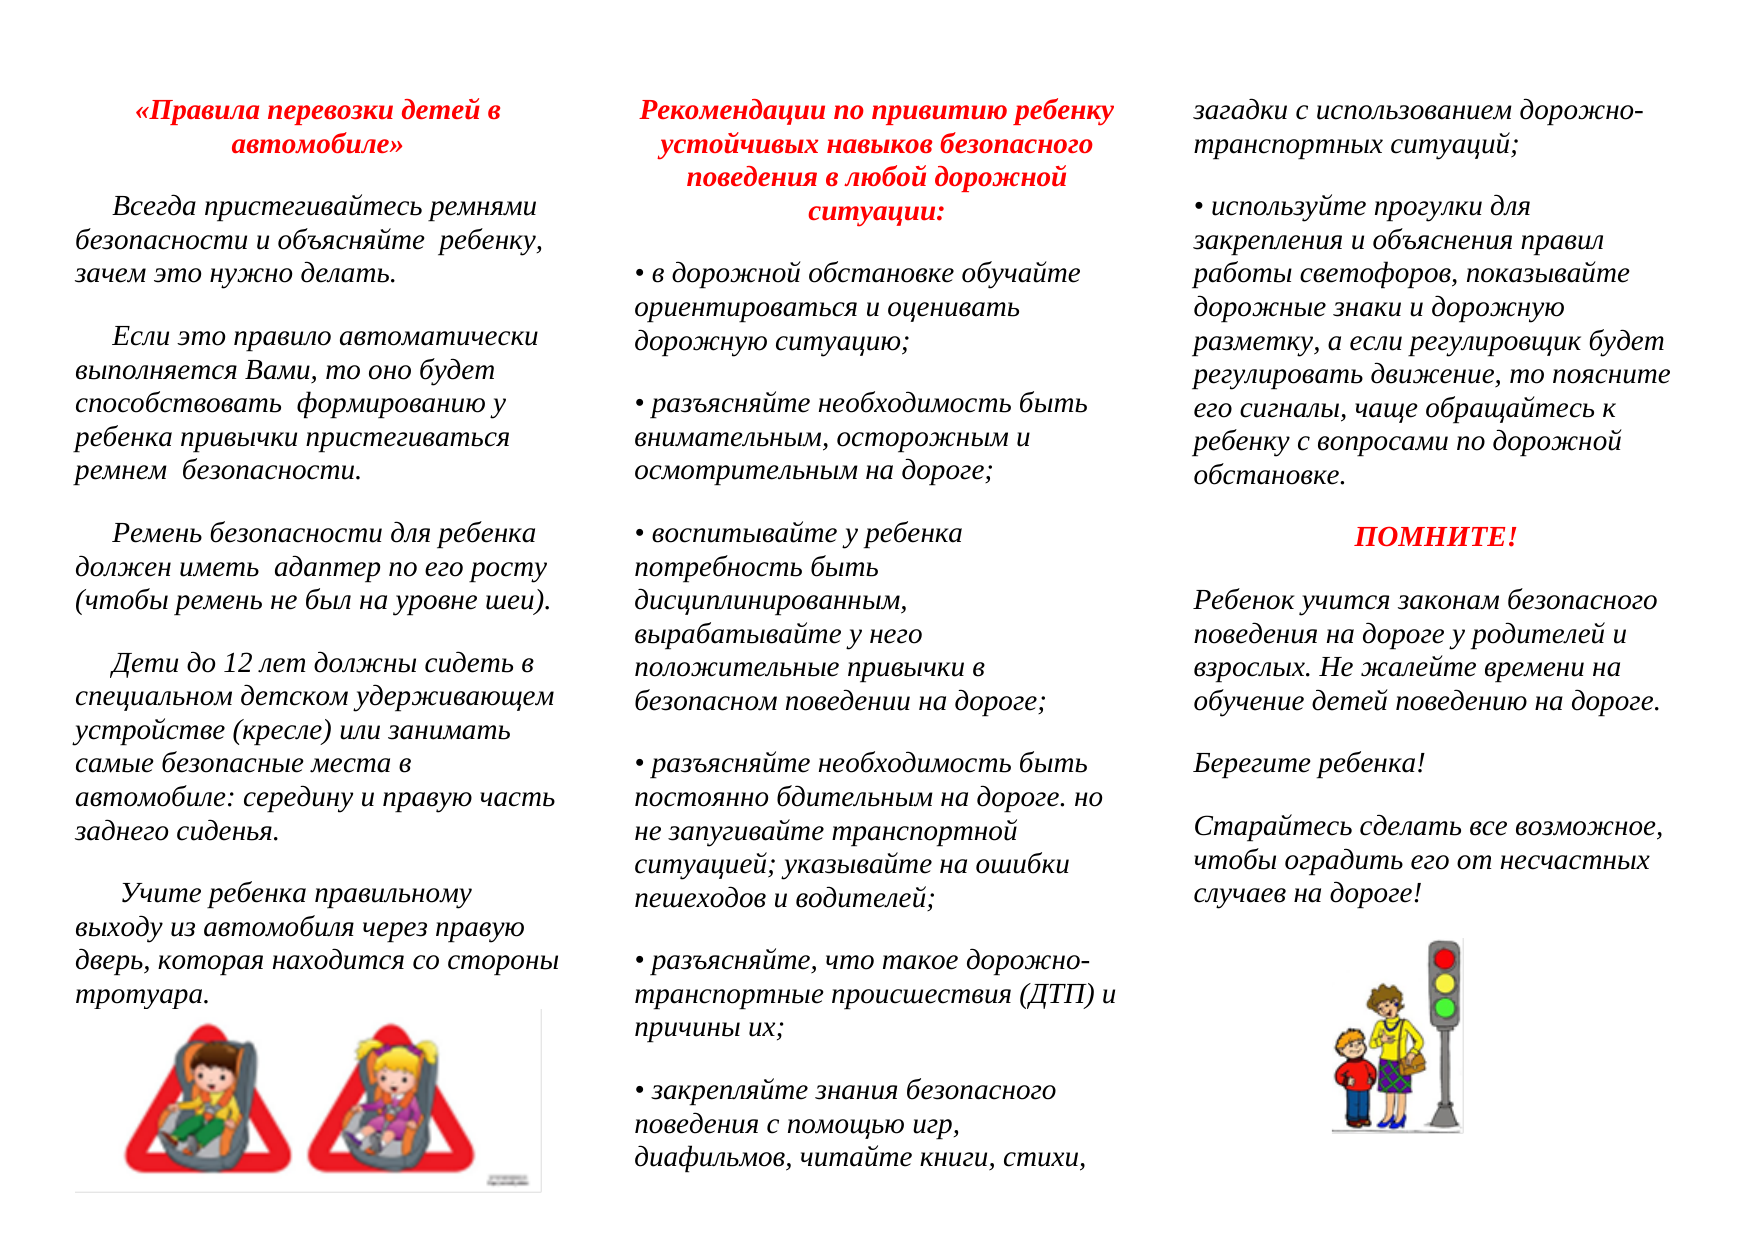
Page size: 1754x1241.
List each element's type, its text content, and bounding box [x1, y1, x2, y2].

text «Правила перевозки детей в автомобиле» [75, 92, 560, 159]
text • используйте прогулки для закрепления и объяснения правил работы светофоров, показывайте дорожные знаки и дорожную разметку, а если регулировщик будет регулировать движение, то поясните его сигналы, чаще обращайтесь к ребенку с вопросами по дорожной обстановке. [1193, 188, 1679, 490]
text  Всегда пристегивайтесь ремнями безопасности и объясняйте ребенку, зачем это нужно делать. [75, 188, 560, 289]
text  Если это правило автоматически выполняется Вами, то оно будет способствовать формированию у ребенка привычки пристегиваться ремнем безопасности. [75, 318, 560, 486]
picture [1331, 938, 1465, 1135]
text • разъясняйте, что такое дорожно-транспортные происшествия (ДТП) и причины их; [634, 942, 1119, 1043]
text ПОМНИТЕ! [1193, 519, 1679, 553]
text  Ремень безопасности для ребенка должен иметь адаптер по его росту (чтобы ремень не был на уровне шеи). [75, 515, 560, 616]
picture [75, 1009, 543, 1194]
text • разъясняйте необходимость быть внимательным, осторожным и осмотрительным на дороге; [634, 385, 1119, 486]
text • разъясняйте необходимость быть постоянно бдительным на дороге. но не запугивайте транспортной ситуацией; указывайте на ошибки пешеходов и водителей; [634, 746, 1119, 913]
text • закрепляйте знания безопасного поведения с помощью игр, диафильмов, читайте книги, стихи, [634, 1072, 1119, 1173]
text Старайтесь сделать все возможное, чтобы оградить его от несчастных случаев на дороге! [1193, 808, 1679, 909]
text  Дети до 12 лет должны сидеть в специальном детском удерживающем устройстве (кресле) или занимать самые безопасные места в автомобиле: середину и правую часть заднего сиденья. [75, 645, 560, 846]
text • воспитывайте у ребенка потребность быть дисциплинированным, вырабатывайте у него положительные привычки в безопасном поведении на дороге; [634, 515, 1119, 716]
text • в дорожной обстановке обучайте ориентироваться и оценивать дорожную ситуацию; [634, 256, 1119, 356]
text Рекомендации по привитию ребенку устойчивых навыков безопасного поведения в любой дорожной ситуации: [634, 92, 1119, 226]
text загадки с использованием дорожно-транспортных ситуаций; [1193, 92, 1679, 159]
text Ребенок учится законам безопасного поведения на дороге у родителей и взрослых. Не жалейте времени на обучение детей поведению на дороге. [1193, 582, 1679, 716]
text Берегите ребенка! [1193, 746, 1679, 779]
